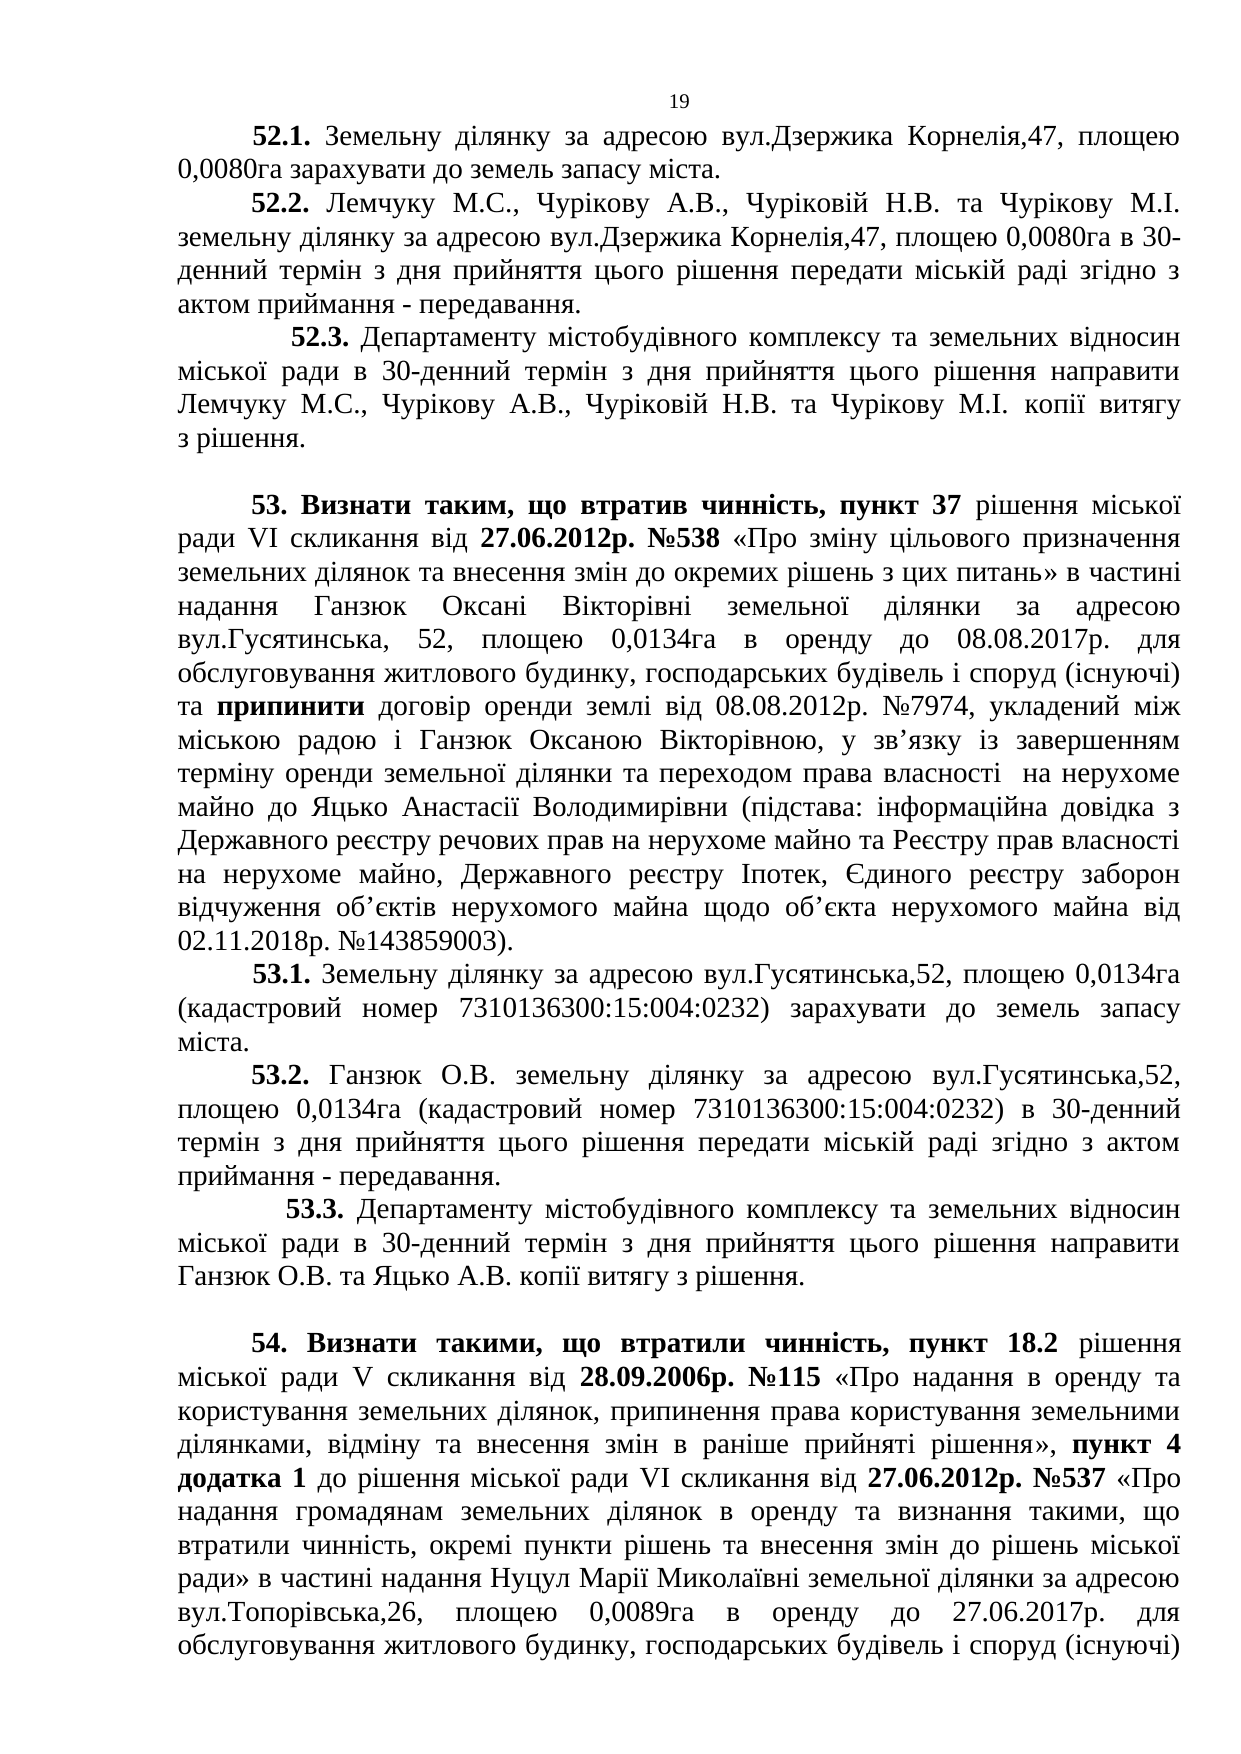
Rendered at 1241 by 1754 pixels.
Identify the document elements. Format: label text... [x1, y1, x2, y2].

text 53.3. Департаменту містобудівного комплексу та земельних відносин міської ради в 30-денний термін з дня прийняття цього рішення направити Ганзюк О.В. та Яцько А.В. копії витягу з рішення. [177, 1191, 1181, 1292]
text 53.2. Ганзюк О.В. земельну ділянку за адресою вул.Гусятинська,52, площею 0,0134га (кадастровий номер 7310136300:15:004:0232) в 30-денний термін з дня прийняття цього рішення передати міській раді згідно з актом приймання - передавання. [177, 1057, 1181, 1191]
text 53. Визнати таким, що втратив чинність, пункт 37 рішення міської ради VІ скликання від 27.06.2012р. №538 «Про зміну цільового призначення земельних ділянок та внесення змін до окремих рішень з цих питань» в частині надання Ганзюк Оксані Вікторівні земельної ділянки за адресою вул.Гусятинська, 52, площею 0,0134га в оренду до 08.08.2017р. для обслуговування житлового будинку, господарських будівель і споруд (існуючі) та припинити договір оренди землі від 08.08.2012р. №7974, укладений між міською радою і Ганзюк Оксаною Вікторівною, у зв’язку із завершенням терміну оренди земельної ділянки та переходом права власності на нерухоме майно до Яцько Анастасії Володимирівни (підстава: інформаційна довідка з Державного реєстру речових прав на нерухоме майно та Реєстру прав власності на нерухоме майно, Державного реєстру Іпотек, Єдиного реєстру заборон відчуження об’єктів нерухомого майна щодо об’єкта нерухомого майна від 02.11.2018р. №143859003). [177, 487, 1181, 957]
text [177, 1326, 1181, 1661]
text 52.2. Лемчуку М.С., Чурікову А.В., Чуріковій Н.В. та Чурікову М.І. земельну ділянку за адресою вул.Дзержика Корнелія,47, площею 0,0080га в 30-денний термін з дня прийняття цього рішення передати міській раді згідно з актом приймання - передавання. [177, 185, 1181, 319]
text 52.1. Земельну ділянку за адресою вул.Дзержика Корнелія,47, площею 0,0080га зарахувати до земель запасу міста. [177, 118, 1181, 185]
text 53.1. Земельну ділянку за адресою вул.Гусятинська,52, площею 0,0134га (кадастровий номер 7310136300:15:004:0232) зарахувати до земель запасу міста. [177, 957, 1181, 1057]
text 52.3. Департаменту містобудівного комплексу та земельних відносин міської ради в 30-денний термін з дня прийняття цього рішення направити Лемчуку М.С., Чурікову А.В., Чуріковій Н.В. та Чурікову М.І. копії витягу з рішення. [177, 319, 1181, 453]
